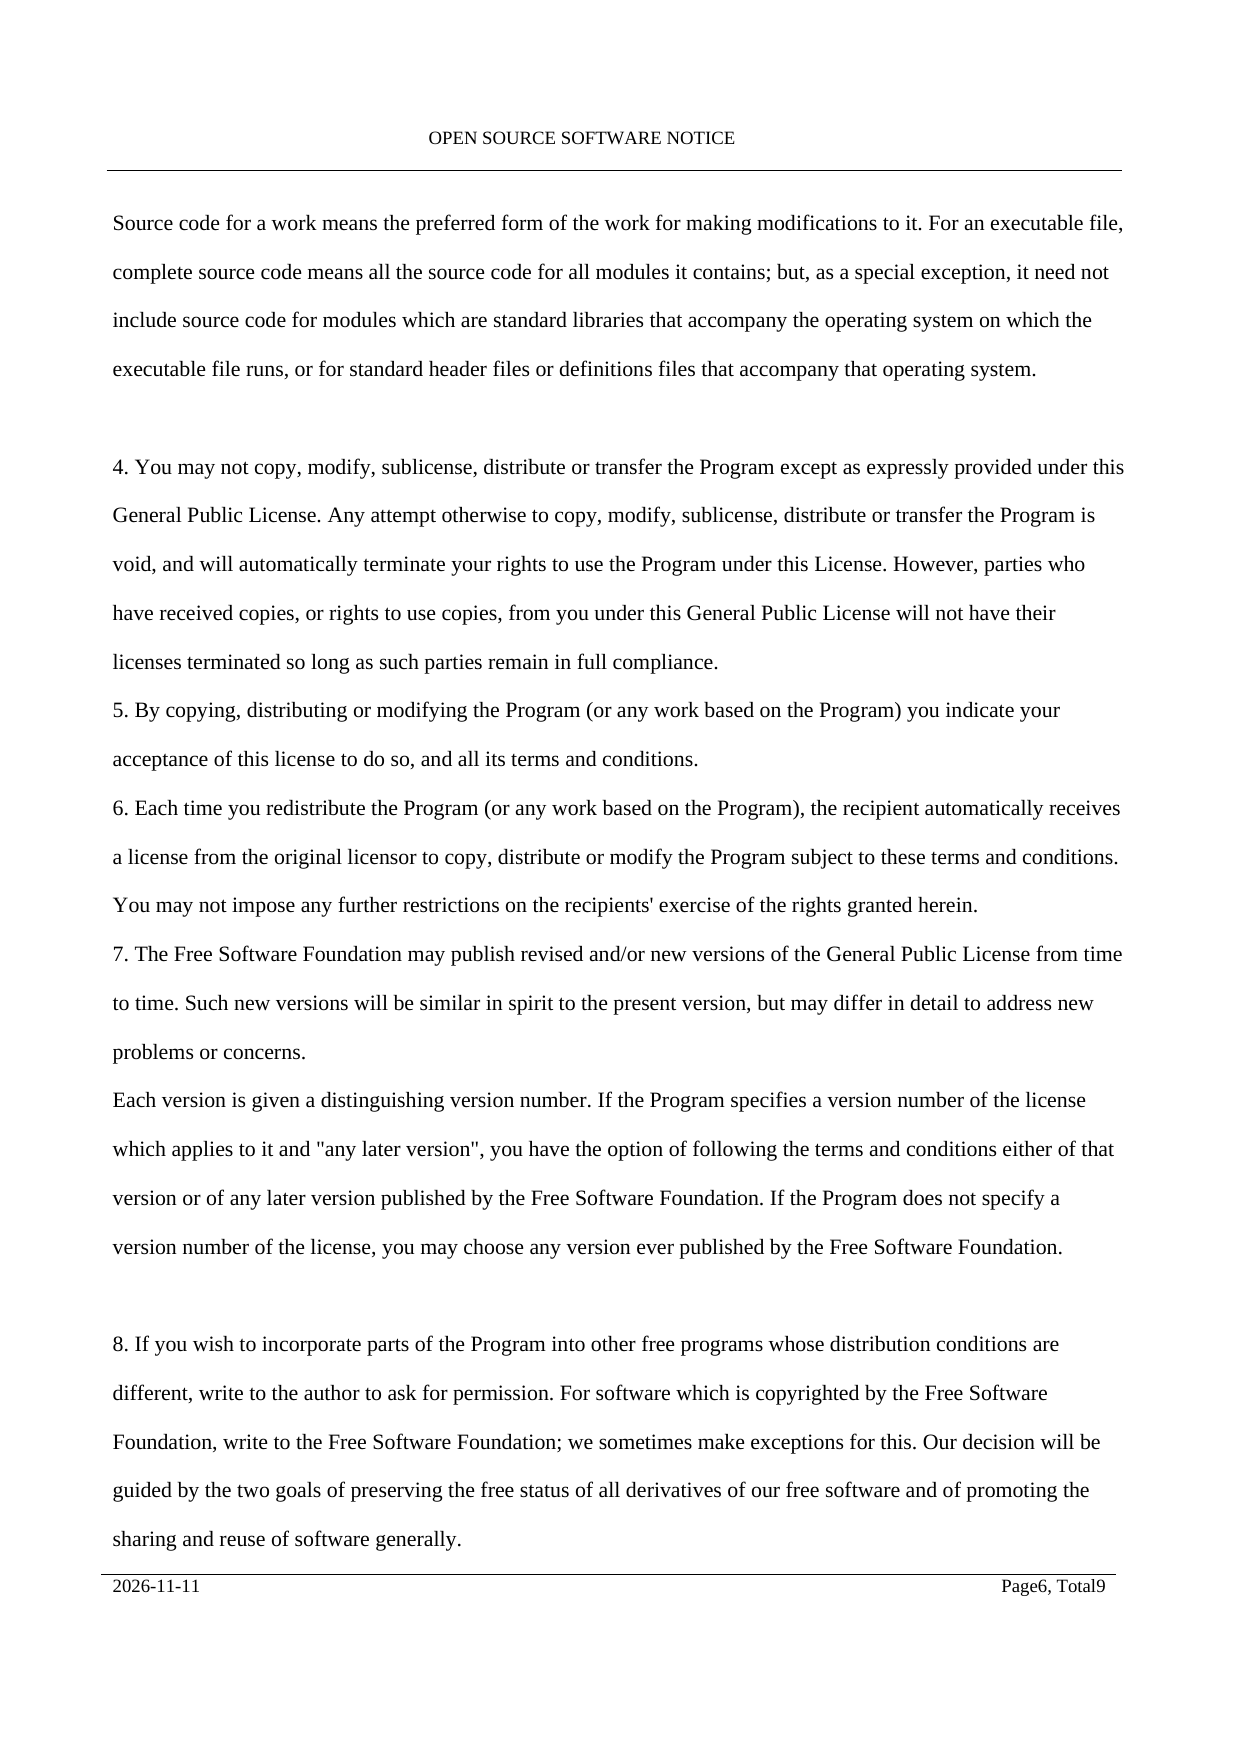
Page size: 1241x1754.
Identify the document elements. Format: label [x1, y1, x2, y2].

text [112, 206, 1128, 1555]
